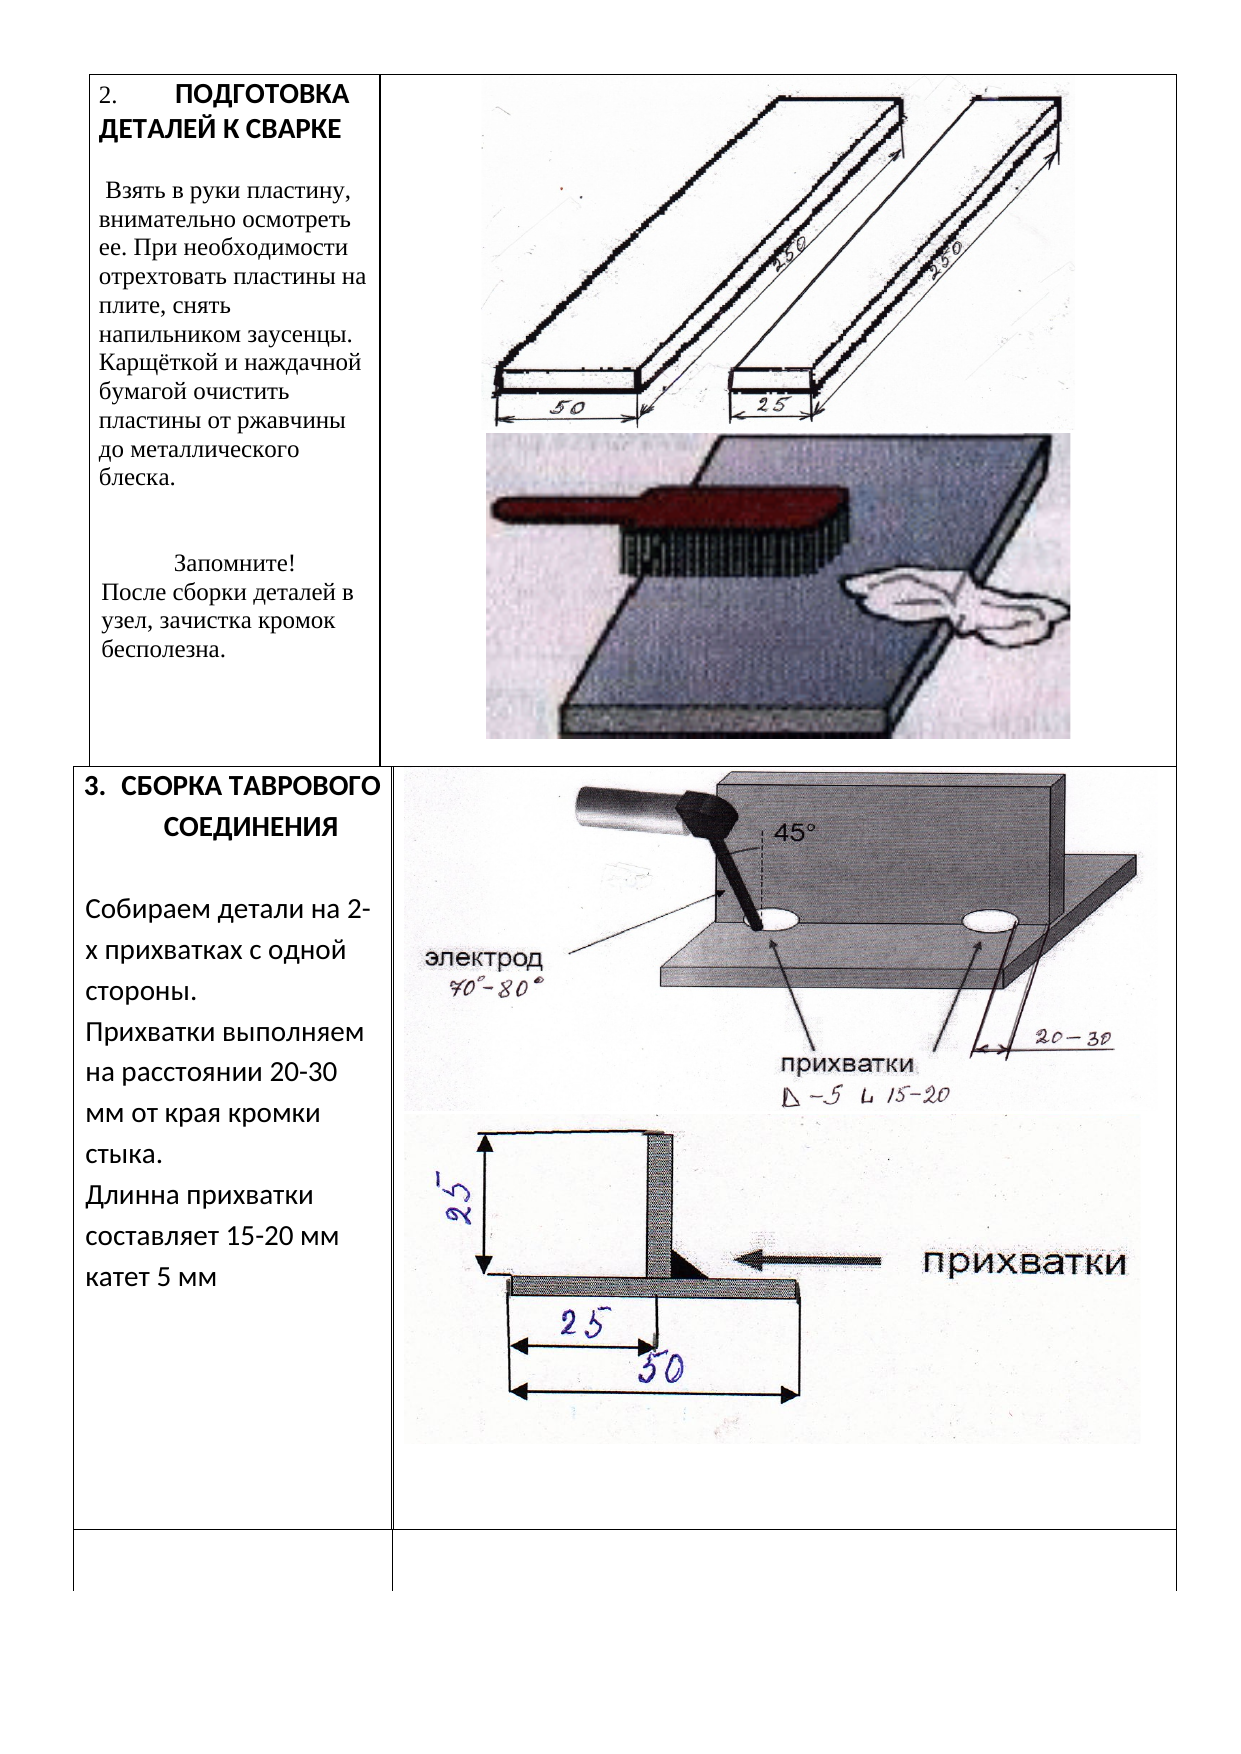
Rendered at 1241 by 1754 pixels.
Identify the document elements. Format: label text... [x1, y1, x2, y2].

table_header [381, 75, 1176, 766]
table_cell СБОРКА ТАВРОВОГО СОЕДИНЕНИЯ Собираем детали на 2-х прихватках с одной стороны. Прихватки выполняем на расстоянии 20-30 мм от края кромки стыка. Длинна прихватки составляет 15-20 мм катет 5 мм [74, 767, 391, 1528]
picture [481, 75, 1076, 430]
table_cell [393, 1530, 1176, 1591]
picture [486, 433, 1071, 739]
table_header ПОДГОТОВКА ДЕТАЛЕЙ К СВАРКЕ Взять в руки пластину, внимательно осмотреть ее. При необходимости отрехтовать пластины на плите, снять напильником заусенцы. Карщёткой и наждачной бумагой очистить пластины от ржавчины до металлического блеска. Запомните! После сборки деталей в узел, зачистка кромок бесполезна. [90, 75, 379, 766]
picture [404, 767, 1158, 1111]
table_cell [394, 767, 1176, 1528]
table_cell [74, 1530, 392, 1591]
picture [404, 1114, 1141, 1444]
